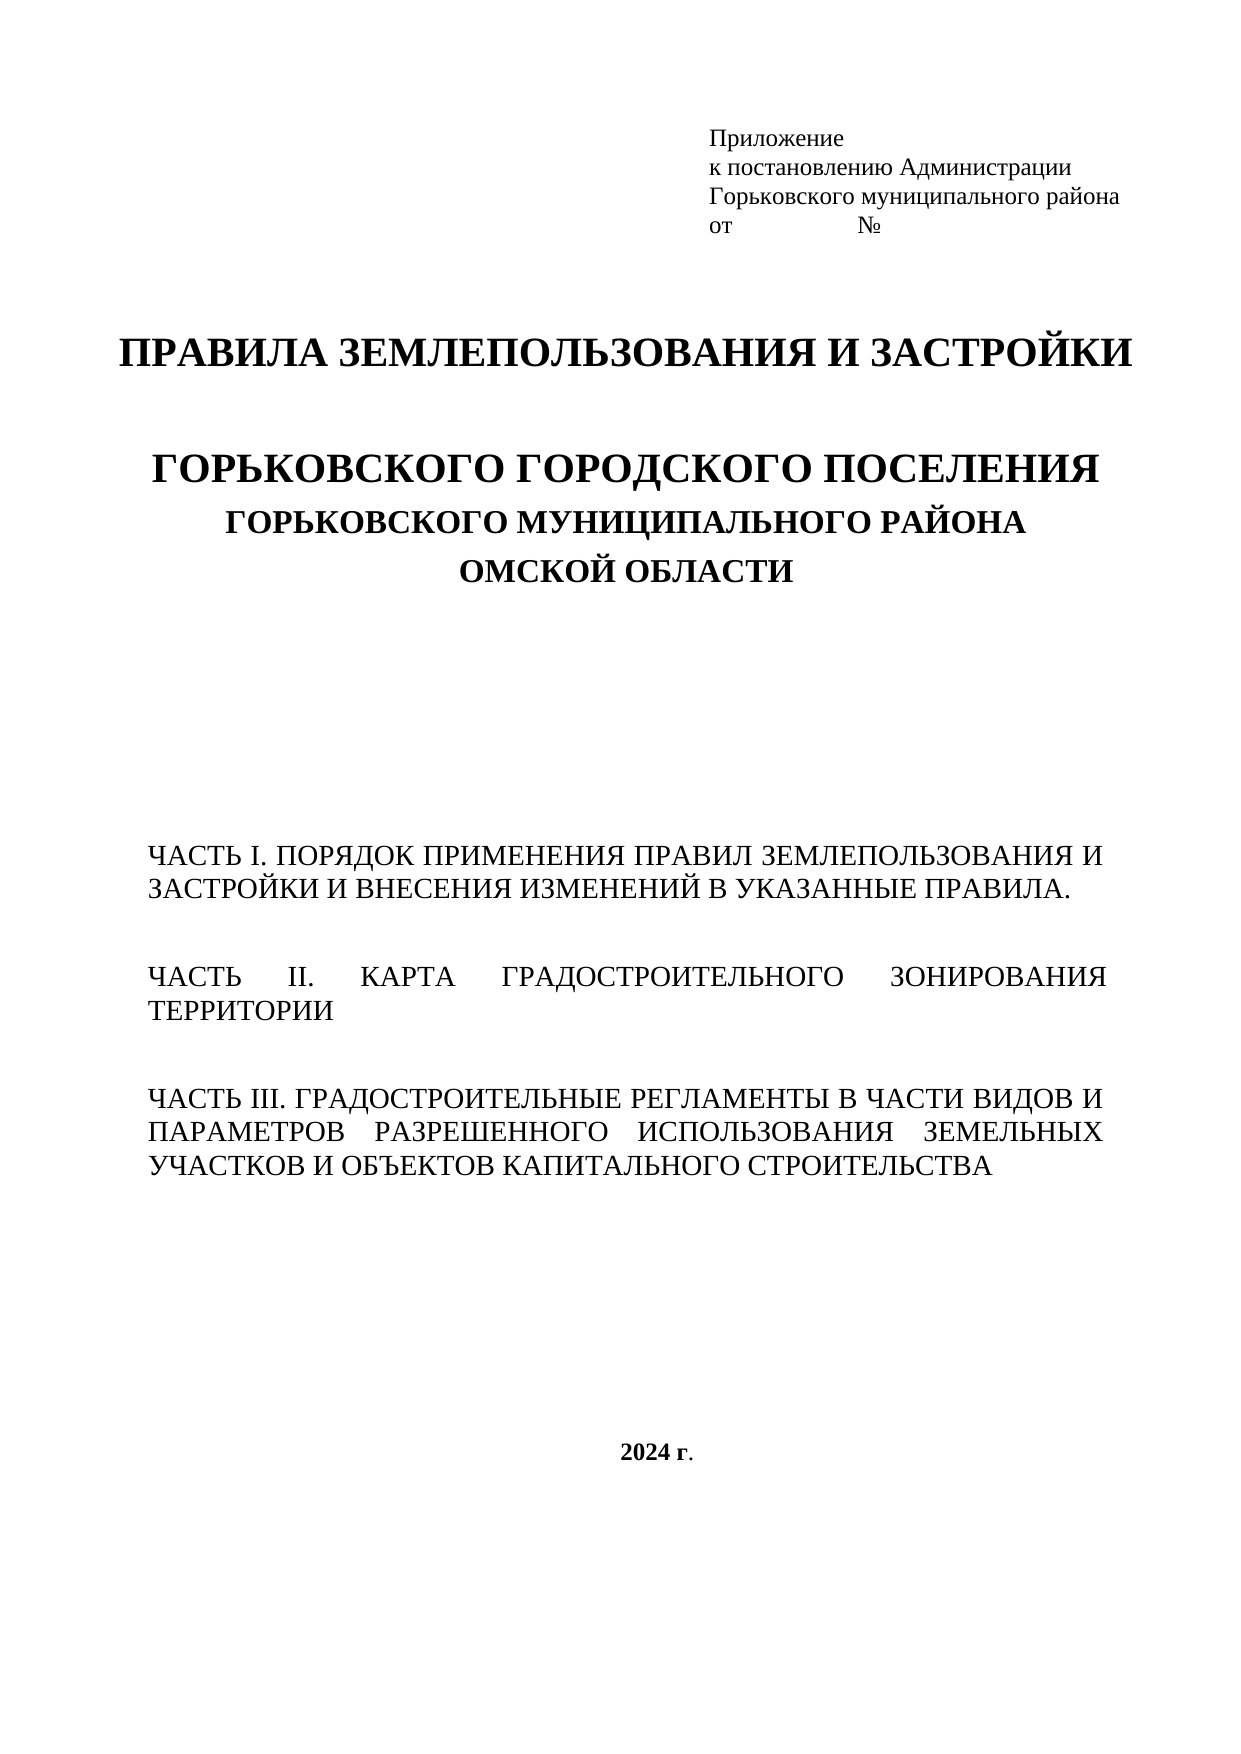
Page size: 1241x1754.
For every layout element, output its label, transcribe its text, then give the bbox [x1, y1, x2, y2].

text от № [709, 210, 1166, 238]
text ЧАСТЬ III. ГРАДОСТРОИТЕЛЬНЫЕ РЕГЛАМЕНТЫ В ЧАСТИ ВИДОВ И ПАРАМЕТРОВ РАЗРЕШЕННОГО ИСПОЛЬЗОВАНИЯ ЗЕМЕЛЬНЫХ УЧАСТКОВ И ОБЪЕКТОВ КАПИТАЛЬНОГО СТРОИТЕЛЬСТВА [148, 1081, 1104, 1181]
text ЧАСТЬ II. КАРТА ГРАДОСТРОИТЕЛЬНОГО ЗОНИРОВАНИЯ ТЕРРИТОРИИ [148, 959, 1107, 1026]
text ГОРЬКОВСКОГО ГОРОДСКОГО ПОСЕЛЕНИЯ [91, 444, 1160, 492]
text Приложение [709, 123, 1166, 152]
text к постановлению Администрации Горьковского муниципального района [709, 152, 1166, 210]
text ОМСКОЙ ОБЛАСТИ [91, 551, 1160, 589]
text ЧАСТЬ I. ПОРЯДОК ПРИМЕНЕНИЯ ПРАВИЛ ЗЕМЛЕПОЛЬЗОВАНИЯ И ЗАСТРОЙКИ И ВНЕСЕНИЯ ИЗМЕНЕНИЙ В УКАЗАННЫЕ ПРАВИЛА. [148, 838, 1104, 905]
text ПРАВИЛА ЗЕМЛЕПОЛЬЗОВАНИЯ И ЗАСТРОЙКИ [91, 327, 1160, 375]
text ГОРЬКОВСКОГО МУНИЦИПАЛЬНОГО РАЙОНА [91, 502, 1160, 541]
text 2024 г. [148, 1437, 1166, 1466]
